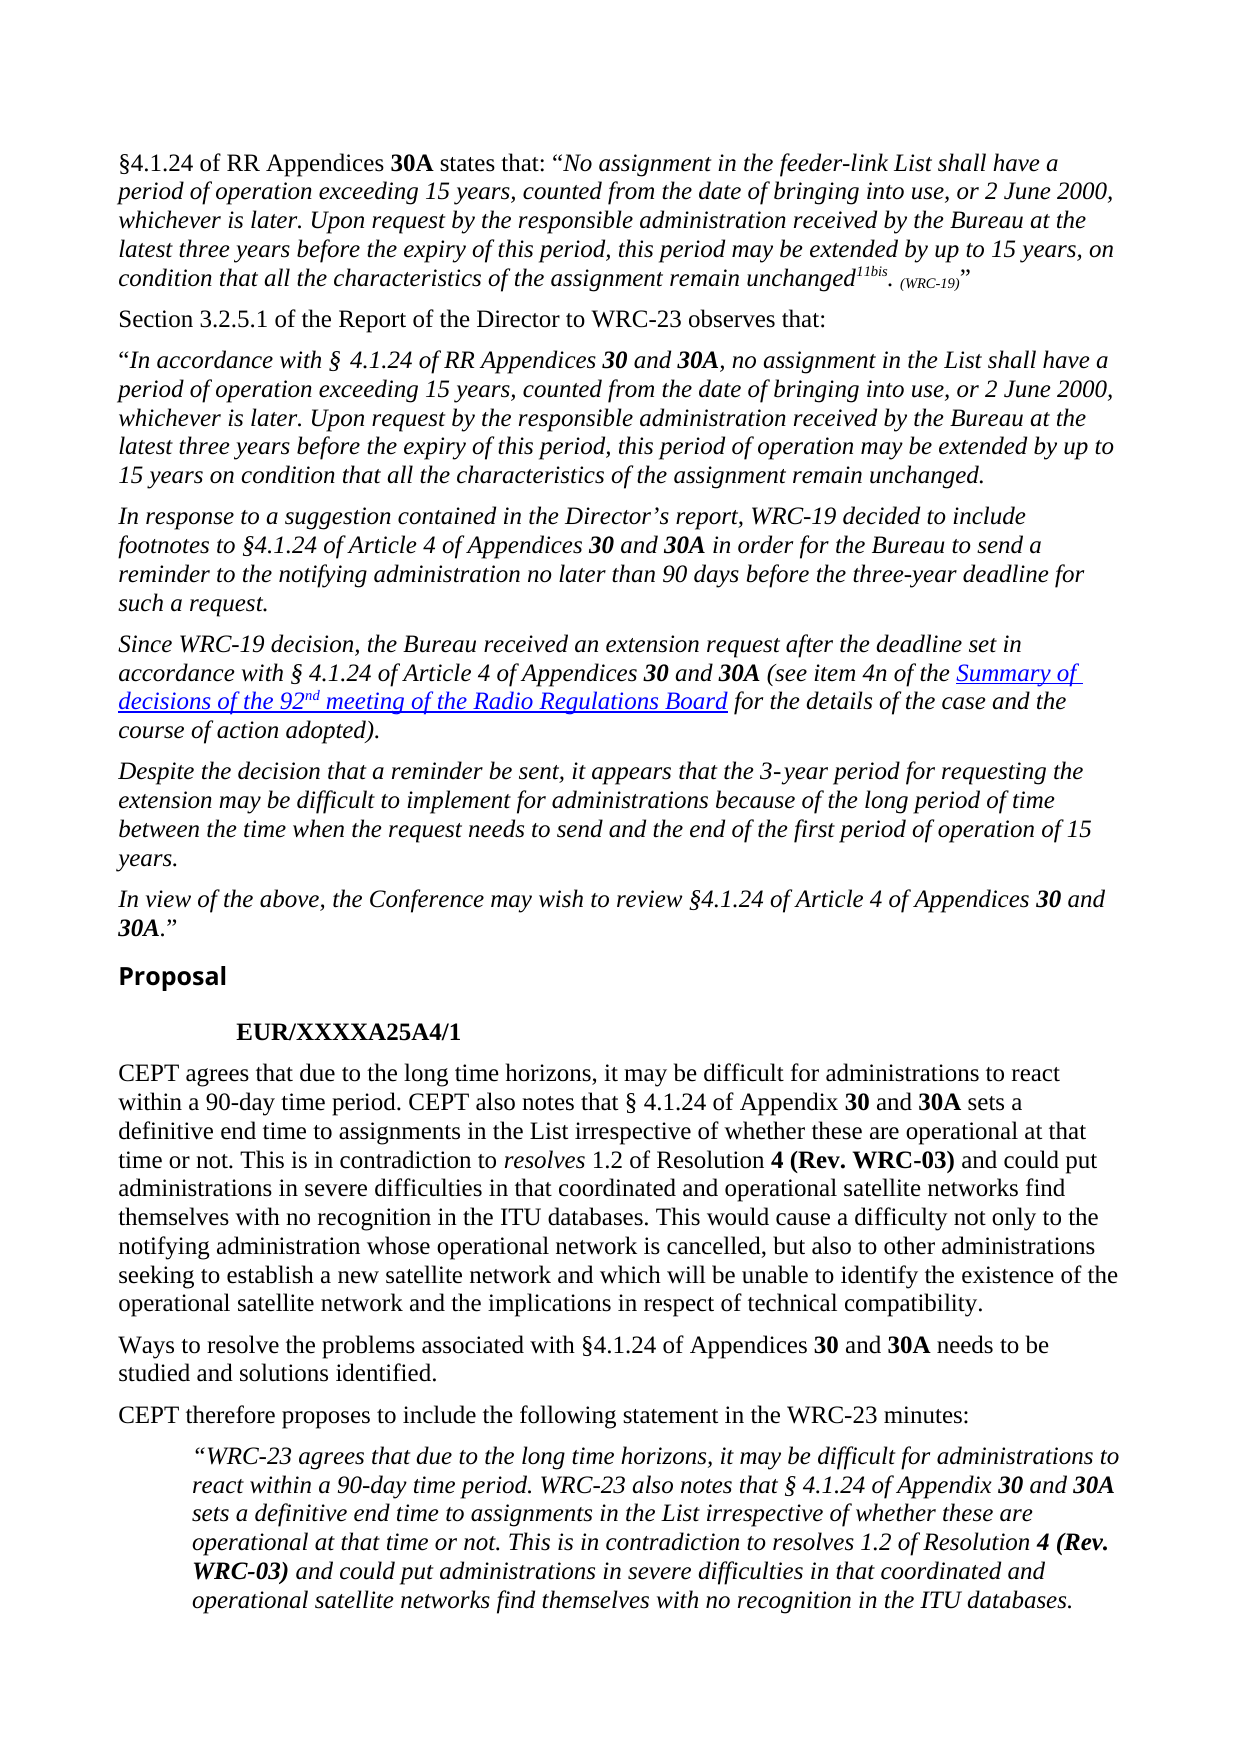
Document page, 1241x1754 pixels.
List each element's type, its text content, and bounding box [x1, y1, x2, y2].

text In view of the above, the Conference may wish to review §4.1.24 of Article 4 of Appendices 30 and 30A.” [118, 884, 1122, 941]
text CEPT agrees that due to the long time horizons, it may be difficult for administrations to react within a 90-day time period. CEPT also notes that § 4.1.24 of Appendix 30 and 30A sets a definitive end time to assignments in the List irrespective of whether these are operational at that time or not. This is in contradiction to resolves 1.2 of Resolution 4 (Rev. WRC-03) and could put administrations in severe difficulties in that coordinated and operational satellite networks find themselves with no recognition in the ITU databases. This would cause a difficulty not only to the notifying administration whose operational network is cancelled, but also to other administrations seeking to establish a new satellite network and which will be unable to identify the existence of the operational satellite network and the implications in respect of technical compatibility. [118, 1058, 1122, 1317]
text “In accordance with § 4.1.24 of RR Appendices 30 and 30A, no assignment in the List shall have a period of operation exceeding 15 years, counted from the date of bringing into use, or 2 June 2000, whichever is later. Upon request by the responsible administration received by the Bureau at the latest three years before the expiry of this period, this period of operation may be extended by up to 15 years on condition that all the characteristics of the assignment remain unchanged. [118, 345, 1122, 489]
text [192, 1441, 1122, 1613]
text Despite the decision that a reminder be sent, it appears that the 3-year period for requesting the extension may be difficult to implement for administrations because of the long period of time between the time when the request needs to send and the end of the first period of operation of 15 years. [118, 756, 1122, 871]
text In response to a suggestion contained in the Director’s report, WRC-19 decided to include footnotes to §4.1.24 of Article 4 of Appendices 30 and 30A in order for the Bureau to send a reminder to the notifying administration no later than 90 days before the three-year deadline for such a request. [118, 501, 1122, 616]
text §4.1.24 of RR Appendices 30A states that: “No assignment in the feeder-link List shall have a period of operation exceeding 15 years, counted from the date of bringing into use, or 2 June 2000, whichever is later. Upon request by the responsible administration received by the Bureau at the latest three years before the expiry of this period, this period may be extended by up to 15 years, on condition that all the characteristics of the assignment remain unchanged11bis. (WRC-19)” [118, 148, 1122, 291]
text Ways to resolve the problems associated with §4.1.24 of Appendices 30 and 30A needs to be studied and solutions identified. [118, 1330, 1122, 1387]
text Section 3.2.5.1 of the Report of the Director to WRC-23 observes that: [118, 304, 1122, 333]
text EUR/XXXXA25A4/1 [118, 1017, 1122, 1046]
text Since WRC-19 decision, the Bureau received an extension request after the deadline set in accordance with § 4.1.24 of Article 4 of Appendices 30 and 30A (see item 4n of the Summary of decisions of the 92nd meeting of the Radio Regulations Board for the details of the case and the course of action adopted). [118, 629, 1122, 744]
subtitle Proposal [118, 958, 1122, 992]
text CEPT therefore proposes to include the following statement in the WRC-23 minutes: [118, 1400, 1122, 1428]
